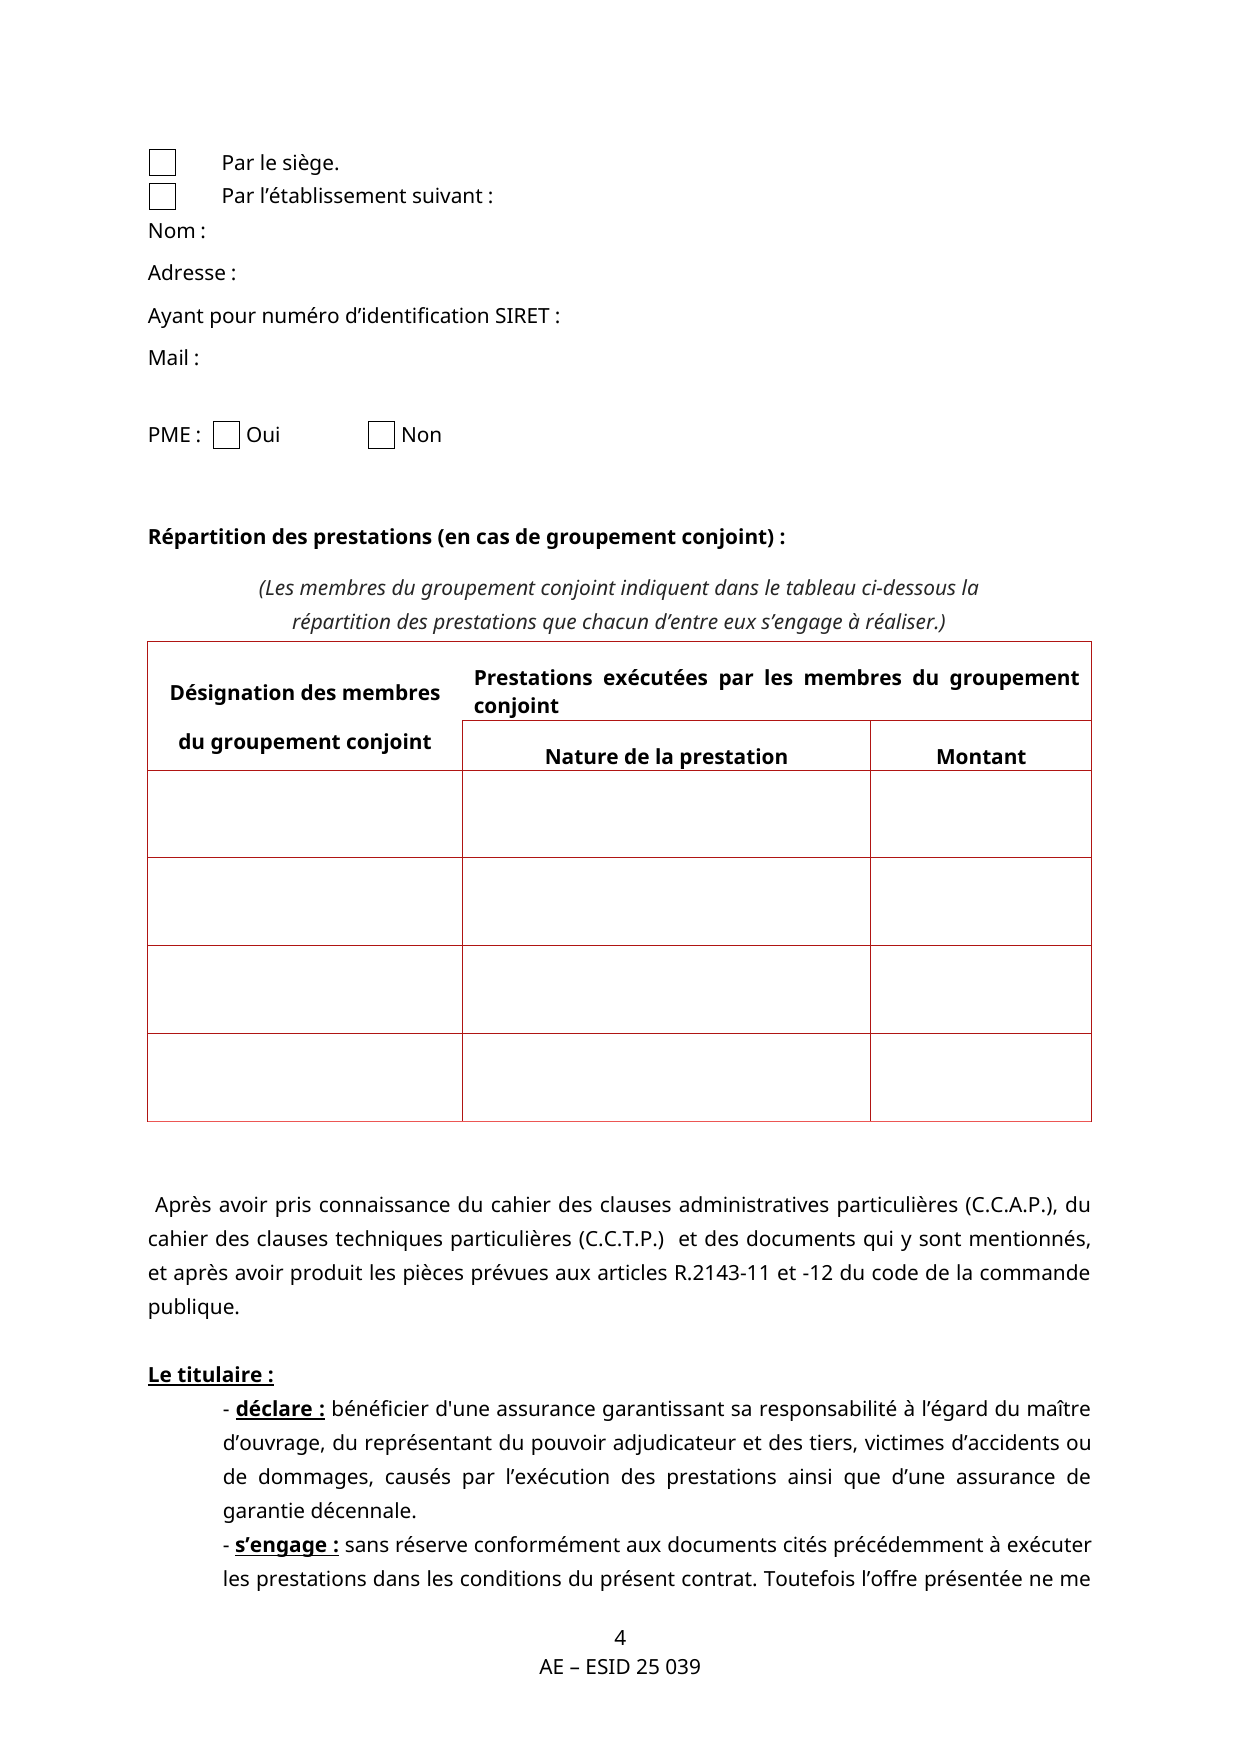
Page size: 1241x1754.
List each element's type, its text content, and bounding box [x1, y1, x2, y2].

list - déclare : bénéficier d'une assurance garantissant sa responsabilité à l’égard du maître d’ouvrage, du représentant du pouvoir adjudicateur et des tiers, victimes d’accidents ou de dommages, causés par l’exécution des prestations ainsi que d’une assurance de garantie décennale. [223, 1394, 1093, 1525]
text Le titulaire : [148, 1360, 1093, 1389]
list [223, 1531, 1093, 1593]
text Après avoir pris connaissance du cahier des clauses administratives particulières (C.C.A.P.), du cahier des clauses techniques particulières (C.C.T.P.) et des documents qui y sont mentionnés, et après avoir produit les pièces prévues aux articles R.2143-11 et -12 du code de la commande publique. [148, 1190, 1093, 1321]
